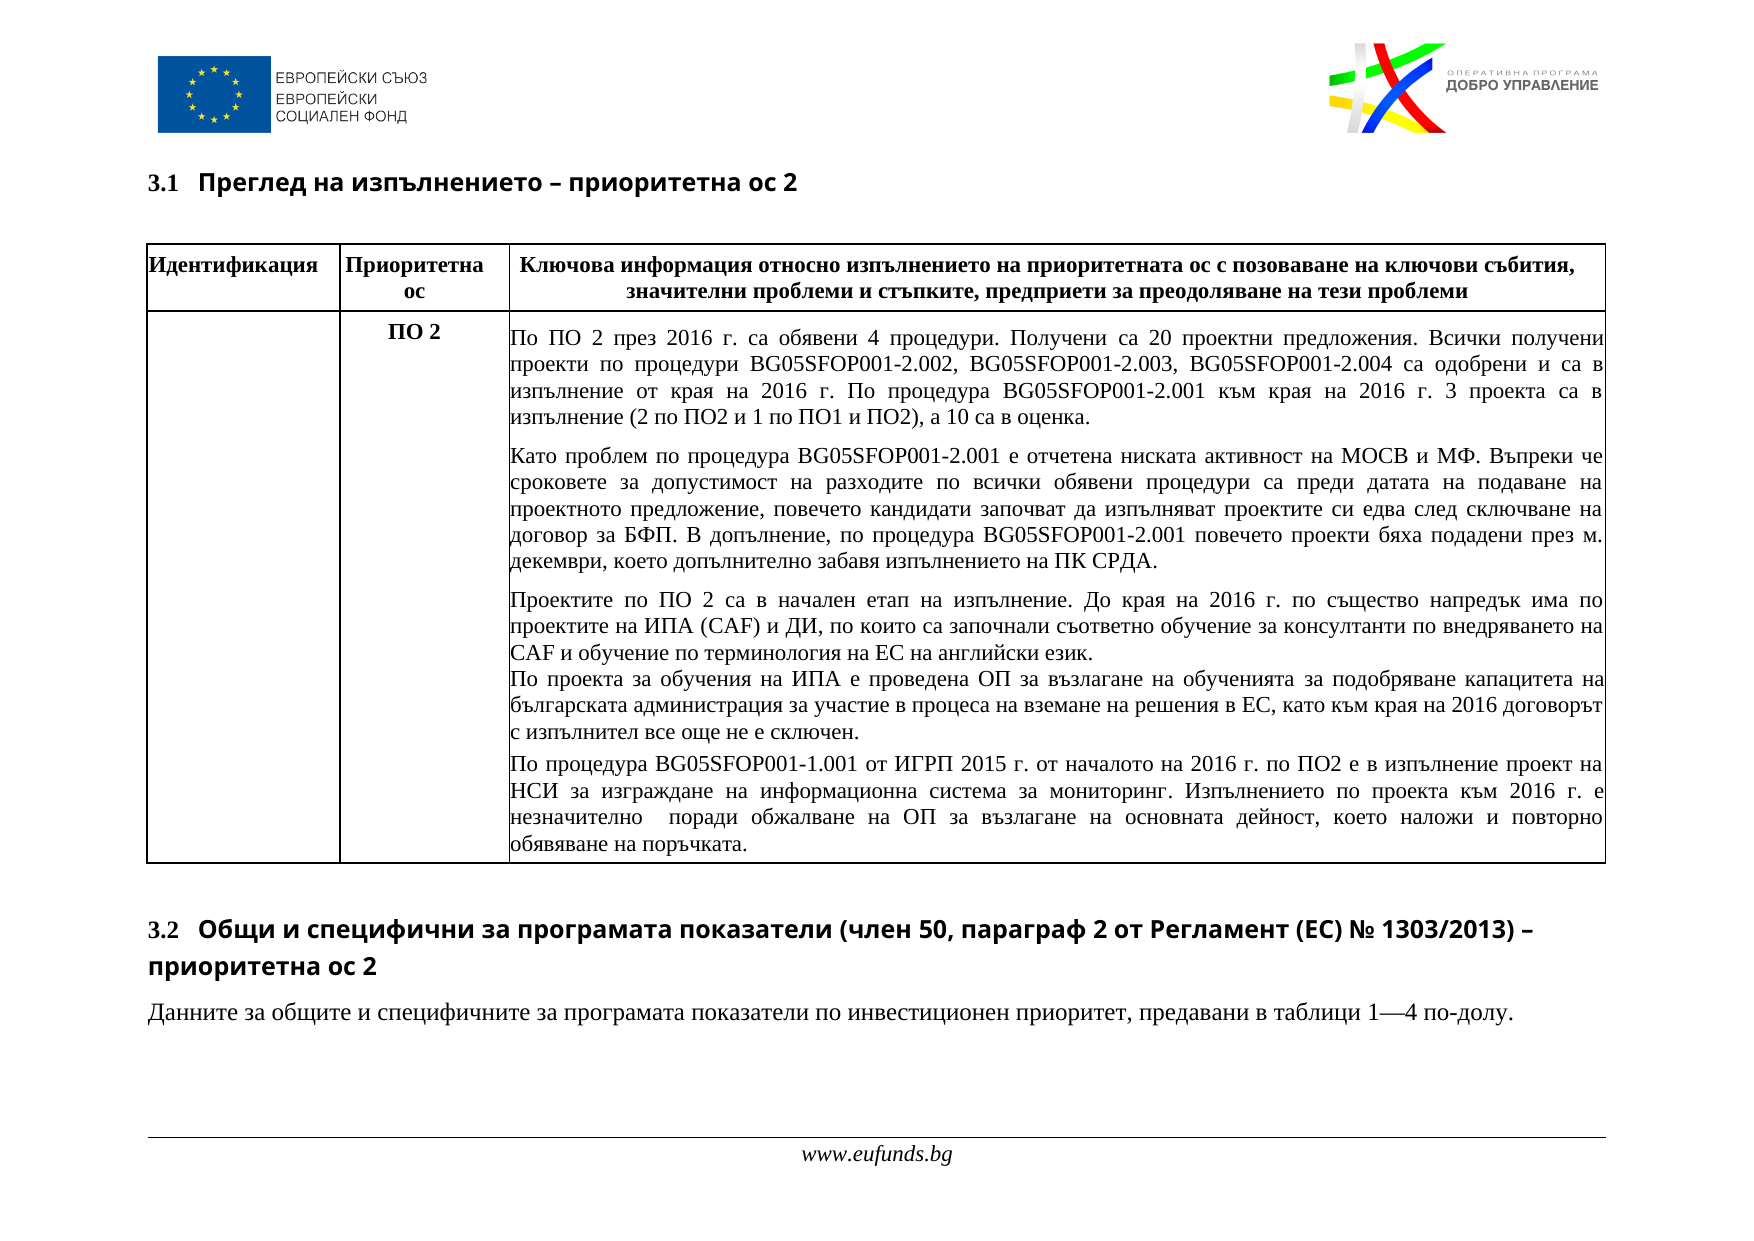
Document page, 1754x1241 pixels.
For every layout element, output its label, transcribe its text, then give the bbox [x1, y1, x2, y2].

table_cell [148, 312, 339, 862]
picture [1306, 28, 1605, 133]
table_cell По ПО 2 през 2016 г. са обявени 4 процедури. Получени са 20 проектни предложения. Всички получени проекти по процедури BG05SFOP001-2.002, BG05SFOP001-2.003, BG05SFOP001-2.004 са одобрени и са в изпълнение от края на 2016 г. По процедура BG05SFOP001-2.001 към края на 2016 г. 3 проекта са в изпълнение (2 по ПО2 и 1 по ПО1 и ПО2), а 10 са в оценка. Като проблем по процедура BG05SFOP001-2.001 е отчетена ниската активност на МОСВ и МФ. Въпреки че сроковете за допустимост на разходите по всички обявени процедури са преди датата на подаване на проектното предложение, повечето кандидати започват да изпълняват проектите си едва след сключване на договор за БФП. В допълнение, по процедура BG05SFOP001-2.001 повечето проекти бяха подадени през м. декември, което допълнително забавя изпълнението на ПК СРДА. Проектите по ПО 2 са в начален етап на изпълнение. До края на 2016 г. по същество напредък има по проектите на ИПА (CAF) и ДИ, по които са започнали съответно обучение за консултанти по внедряването на CAF и обучение по терминология на ЕС на английски език. По проекта за обучения на ИПА е проведена ОП за възлагане на обученията за подобряване капацитета на българската администрация за участие в процеса на вземане на решения в ЕС, като към края на 2016 договорът с изпълнител все още не е сключен. По процедура BG05SFOP001-1.001 от ИГРП 2015 г. от началото на 2016 г. по ПО2 е в изпълнение проект на НСИ за изграждане на информационна система за мониторинг. Изпълнението по проекта към 2016 г. е незначително поради обжалване на ОП за възлагане на основната дейност, което наложи и повторно обявяване на поръчката. [510, 744, 1605, 862]
subtitle 3.1 Преглед на изпълнението – приоритетна ос 2 [148, 165, 1606, 199]
picture [157, 56, 427, 133]
text Данните за общите и специфичните за програмата показатели по инвестиционен приоритет, предавани в таблици 1—4 по-долу. [148, 997, 1606, 1026]
table_header Приоритетна ос [341, 245, 509, 310]
table_header Идентификация [148, 245, 339, 310]
table_cell ПО 2 [341, 312, 509, 862]
subtitle 3.2 Общи и специфични за програмата показатели (член 50, параграф 2 от Регламент (ЕС) № 1303/2013) – приоритетна ос 2 [148, 911, 1606, 982]
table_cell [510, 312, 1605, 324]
table_header Ключова информация относно изпълнението на приоритетната ос с позоваване на ключови събития, значителни проблеми и стъпките, предприети за преодоляване на тези проблеми [510, 245, 1605, 310]
